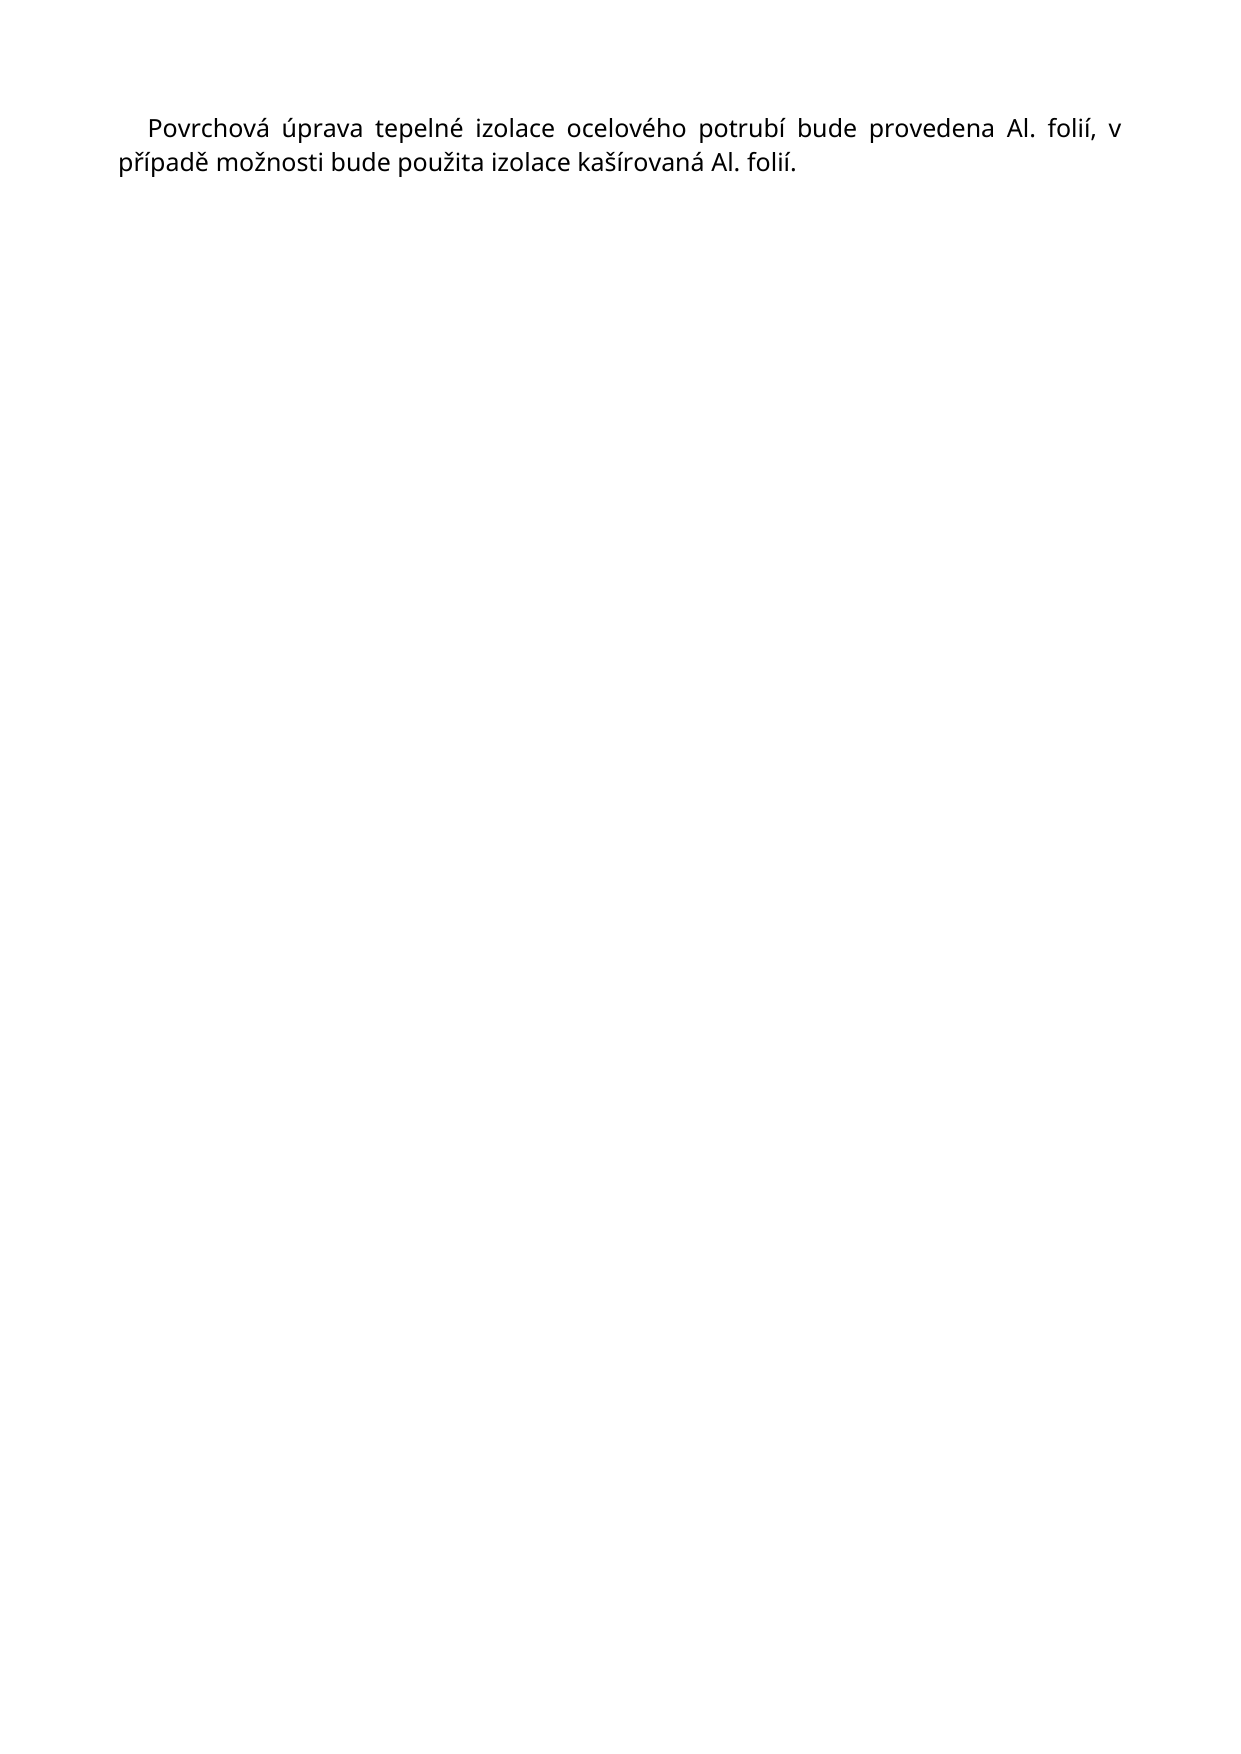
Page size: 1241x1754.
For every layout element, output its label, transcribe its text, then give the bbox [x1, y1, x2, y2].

text Povrchová úprava tepelné izolace ocelového potrubí bude provedena Al. folií, v případě možnosti bude použita izolace kašírovaná Al. folií. [118, 110, 1122, 178]
